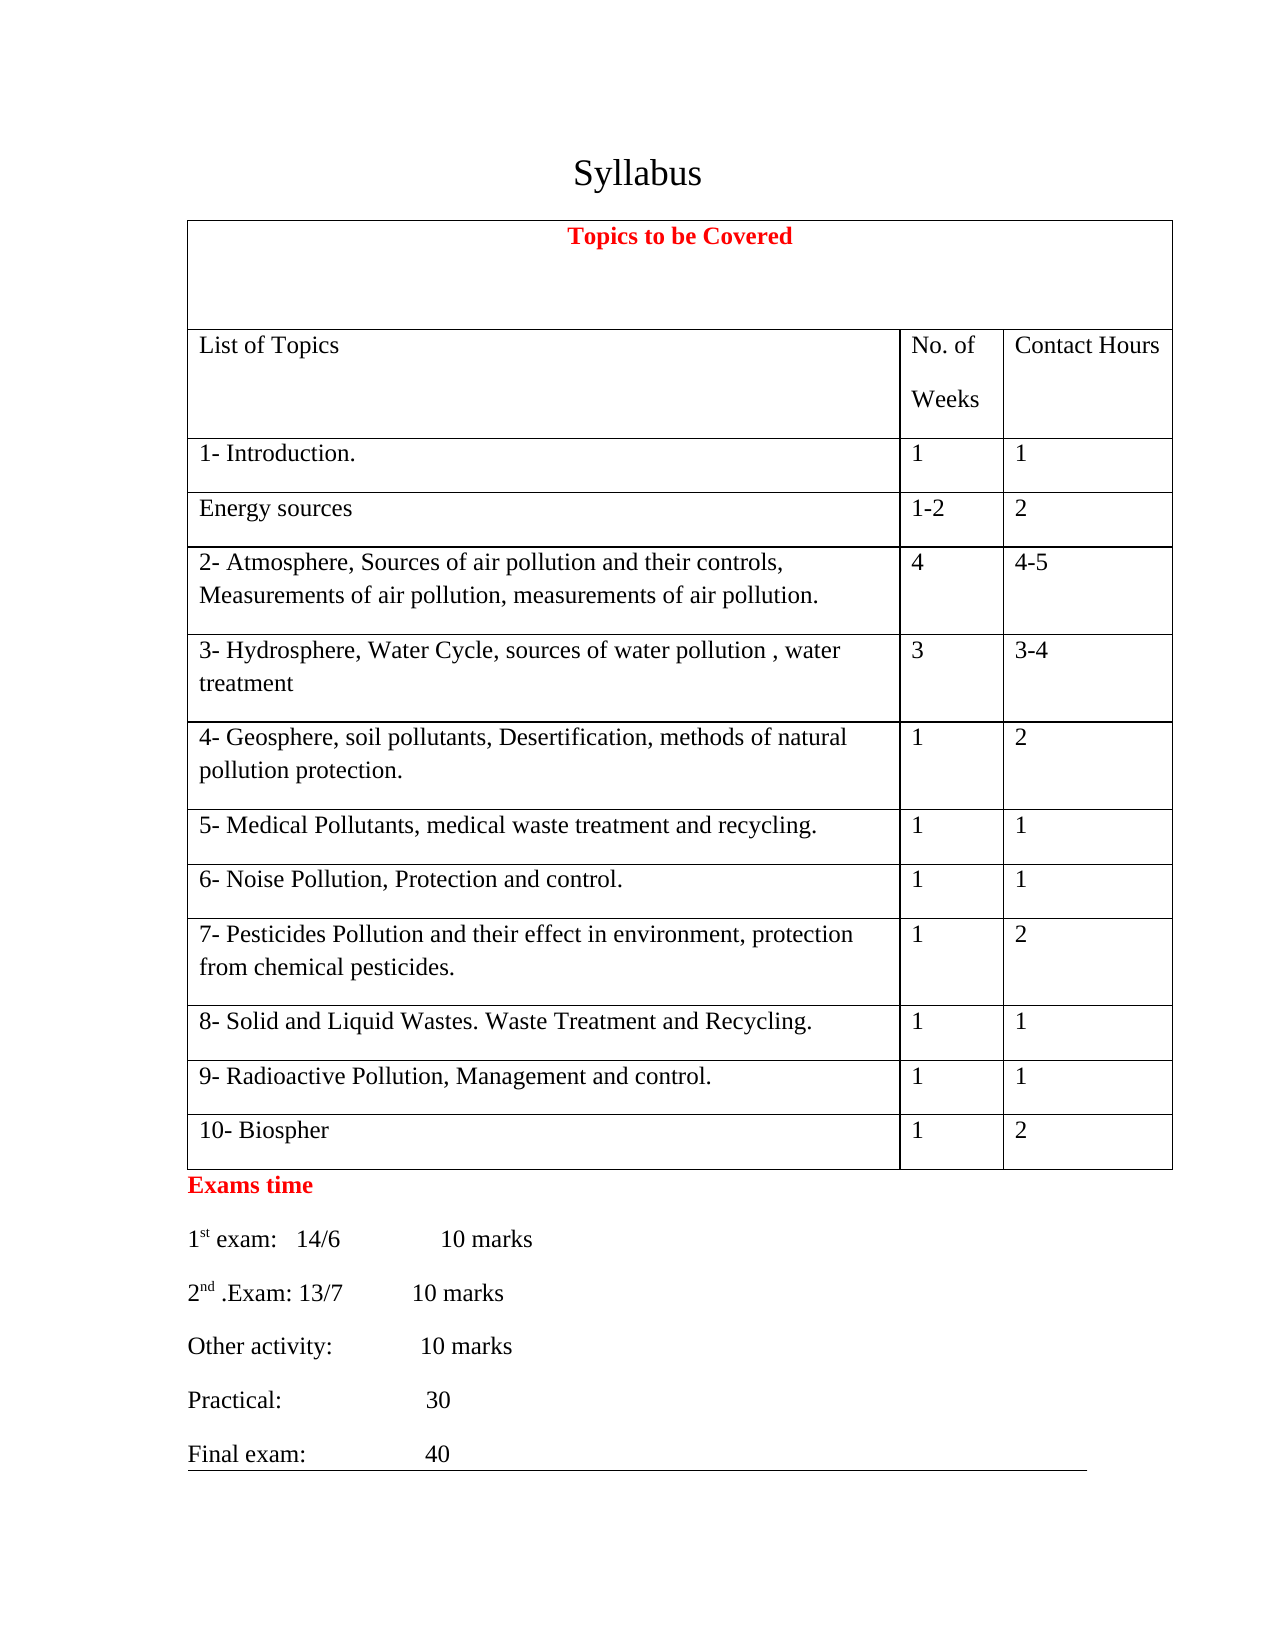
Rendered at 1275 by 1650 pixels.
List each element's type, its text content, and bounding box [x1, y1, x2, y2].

table_cell 1 [1004, 865, 1172, 918]
table_cell 2 [1004, 919, 1172, 1005]
table_cell 6- Noise Pollution, Protection and control. [188, 865, 899, 918]
table_cell 10- Biospher [188, 1115, 899, 1169]
table_cell 1 [901, 810, 1003, 863]
table_cell 1 [901, 919, 1003, 1005]
text Exams time [187, 1170, 1087, 1199]
table_cell 2- Atmosphere, Sources of air pollution and their controls, Measurements of air pollution, measurements of air pollution. [188, 548, 899, 634]
table_cell 1 [901, 1115, 1003, 1169]
table_cell 1 [901, 865, 1003, 918]
text Practical: 30 [187, 1385, 1087, 1414]
text Syllabus [187, 150, 1087, 193]
text Final exam: 40 [187, 1439, 1087, 1471]
table_cell 3 [901, 635, 1003, 721]
table_cell 3-4 [1004, 635, 1172, 721]
text 1st exam: 14/6 10 marks [187, 1224, 1087, 1252]
table_cell 9- Radioactive Pollution, Management and control. [188, 1061, 899, 1114]
table_cell List of Topics [188, 330, 899, 437]
table_cell 2 [1004, 493, 1172, 546]
table_cell 3- Hydrosphere, Water Cycle, sources of water pollution , water treatment [188, 635, 899, 721]
table_cell 2 [1004, 1115, 1172, 1169]
table_cell Contact Hours [1004, 330, 1172, 437]
table_cell 2 [1004, 723, 1172, 809]
table_cell 1 [1004, 439, 1172, 492]
table_cell 5- Medical Pollutants, medical waste treatment and recycling. [188, 810, 899, 863]
table_cell No. of Weeks [901, 330, 1003, 437]
table_cell 1-2 [901, 493, 1003, 546]
table_cell 1 [1004, 810, 1172, 863]
text Other activity: 10 marks [187, 1331, 1087, 1360]
table_cell 1 [901, 723, 1003, 809]
table_cell Energy sources [188, 493, 899, 546]
table_cell 1 [901, 1061, 1003, 1114]
table_cell 4 [901, 548, 1003, 634]
table_cell 1- Introduction. [188, 439, 899, 492]
table_header Topics to be Covered [188, 221, 1172, 329]
text 2nd .Exam: 13/7 10 marks [187, 1278, 1087, 1306]
table_cell 4-5 [1004, 548, 1172, 634]
table_cell 1 [901, 1006, 1003, 1060]
table_cell 8- Solid and Liquid Wastes. Waste Treatment and Recycling. [188, 1006, 899, 1060]
table_cell 1 [901, 439, 1003, 492]
table_cell 7- Pesticides Pollution and their effect in environment, protection from chemical pesticides. [188, 919, 899, 1005]
table_cell 1 [1004, 1006, 1172, 1060]
table_cell 4- Geosphere, soil pollutants, Desertification, methods of natural pollution protection. [188, 723, 899, 809]
table_cell 1 [1004, 1061, 1172, 1114]
